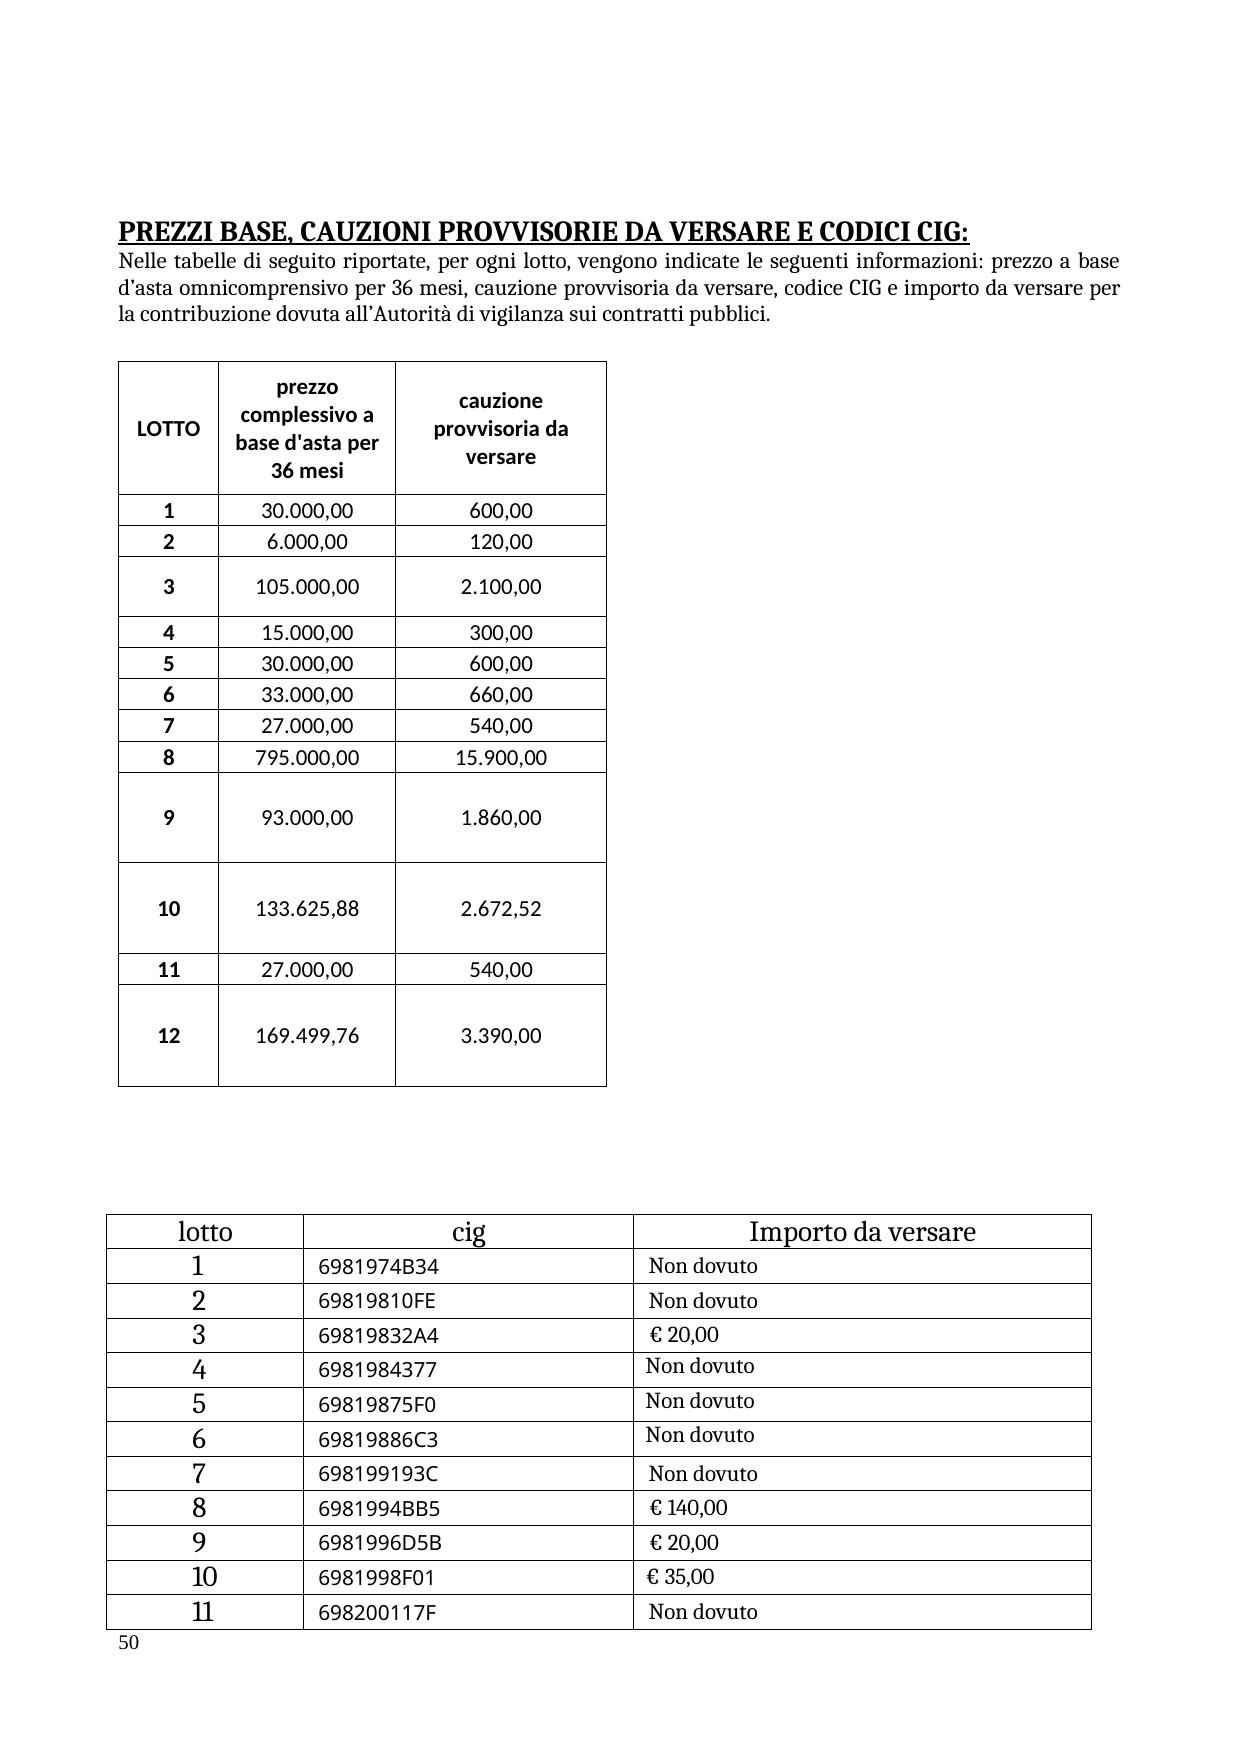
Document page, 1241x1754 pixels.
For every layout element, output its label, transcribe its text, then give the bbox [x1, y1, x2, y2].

table_cell 15.000,00 [219, 617, 395, 647]
table_cell 6 [119, 679, 218, 709]
table_cell 5 [107, 1388, 303, 1421]
table_cell Non dovuto [634, 1284, 1091, 1317]
table_cell 7 [107, 1457, 303, 1490]
table_cell 10 [119, 863, 218, 953]
table_cell 8 [119, 742, 218, 772]
table_cell 2 [107, 1284, 303, 1317]
table_cell 6.000,00 [219, 526, 395, 556]
table_cell 30.000,00 [219, 495, 395, 525]
table_cell Non dovuto [634, 1457, 1091, 1490]
table_cell 600,00 [396, 648, 606, 678]
table_cell 600,00 [396, 495, 606, 525]
table_cell 133.625,88 [219, 863, 395, 953]
table_cell 8 [107, 1491, 303, 1525]
table_cell 69819875F0 [304, 1388, 633, 1421]
table_cell 33.000,00 [219, 679, 395, 709]
table_cell 6981996D5B [304, 1526, 633, 1559]
table_cell 12 [119, 985, 218, 1086]
table_cell 6981974B34 [304, 1249, 633, 1283]
table_cell Non dovuto [634, 1422, 1091, 1456]
table_cell 10 [107, 1561, 303, 1594]
table_header cauzione provvisoria da versare [396, 362, 606, 494]
table_cell 540,00 [396, 710, 606, 741]
table_cell 698200117F [304, 1595, 633, 1629]
table_cell Non dovuto [634, 1595, 1091, 1629]
table_cell 7 [119, 710, 218, 741]
table_cell 698199193C [304, 1457, 633, 1490]
table_cell 69819810FE [304, 1284, 633, 1317]
table_cell 27.000,00 [219, 710, 395, 741]
table_cell 69819886C3 [304, 1422, 633, 1456]
table_cell € 35,00 [634, 1561, 1091, 1594]
table_cell 3.390,00 [396, 985, 606, 1086]
table_cell 169.499,76 [219, 985, 395, 1086]
table_cell 4 [107, 1353, 303, 1387]
table_header cig [304, 1215, 633, 1248]
table_header LOTTO [119, 362, 218, 494]
table_cell 30.000,00 [219, 648, 395, 678]
text Nelle tabelle di seguito riportate, per ogni lotto, vengono indicate le seguenti informazioni: prezzo a base d’asta omnicomprensivo per 36 mesi, cauzione provvisoria da versare, codice CIG e importo da versare per la contribuzione dovuta all’Autorità di vigilanza sui contratti pubblici. [118, 248, 1122, 327]
table_cell 1 [119, 495, 218, 525]
table_cell 4 [119, 617, 218, 647]
table_cell 9 [119, 773, 218, 862]
table_cell 1.860,00 [396, 773, 606, 862]
table_cell € 20,00 [634, 1526, 1091, 1559]
table_cell 3 [119, 557, 218, 616]
table_cell € 20,00 [634, 1319, 1091, 1352]
table_cell 300,00 [396, 617, 606, 647]
table_cell 5 [119, 648, 218, 678]
table_header lotto [107, 1215, 303, 1248]
table_cell 6981994BB5 [304, 1491, 633, 1525]
table_cell Non dovuto [634, 1353, 1091, 1387]
table_cell 27.000,00 [219, 954, 395, 984]
table_cell Non dovuto [634, 1249, 1091, 1283]
table_cell € 140,00 [634, 1491, 1091, 1525]
table_cell 2 [119, 526, 218, 556]
table_cell 1 [107, 1249, 303, 1283]
table_cell 660,00 [396, 679, 606, 709]
table_cell 2.672,52 [396, 863, 606, 953]
table_cell 93.000,00 [219, 773, 395, 862]
table_cell 795.000,00 [219, 742, 395, 772]
table_cell 6 [107, 1422, 303, 1456]
table_cell 120,00 [396, 526, 606, 556]
table_cell 6981984377 [304, 1353, 633, 1387]
table_cell 6981998F01 [304, 1561, 633, 1594]
table_cell 11 [107, 1595, 303, 1629]
table_cell 11 [119, 954, 218, 984]
table_cell 69819832A4 [304, 1319, 633, 1352]
table_header Importo da versare [634, 1215, 1091, 1248]
text PREZZI BASE, CAUZIONI PROVVISORIE DA VERSARE E CODICI CIG: [118, 215, 1122, 248]
table_cell 9 [107, 1526, 303, 1559]
table_cell 15.900,00 [396, 742, 606, 772]
table_cell 3 [107, 1319, 303, 1352]
table_cell 540,00 [396, 954, 606, 984]
table_cell 105.000,00 [219, 557, 395, 616]
table_header prezzo complessivo a base d'asta per 36 mesi [219, 362, 395, 494]
table_cell 2.100,00 [396, 557, 606, 616]
table_cell Non dovuto [634, 1388, 1091, 1421]
